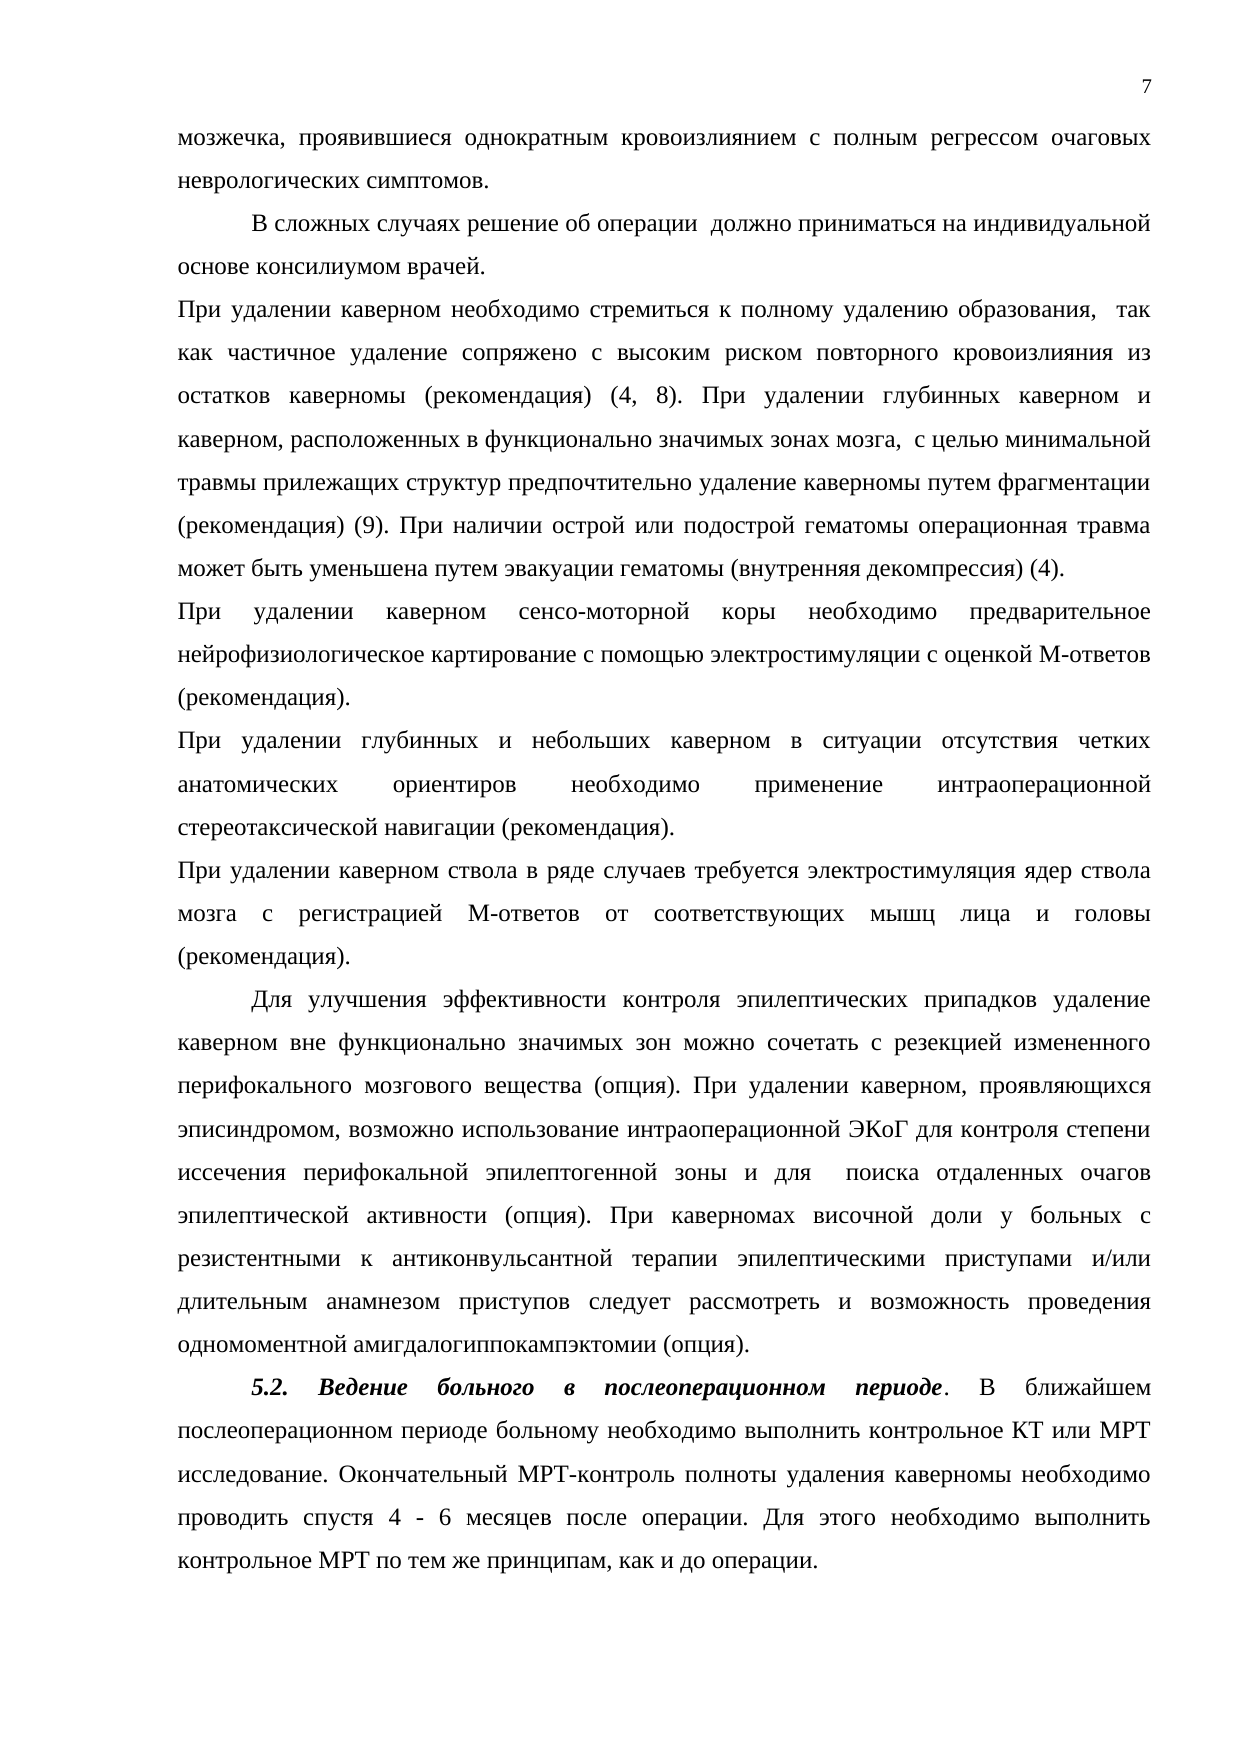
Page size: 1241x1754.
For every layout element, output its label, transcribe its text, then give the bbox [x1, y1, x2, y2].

text При удалении каверном сенсо-моторной коры необходимо предварительное нейрофизиологическое картирование с помощью электростимуляции с оценкой М-ответов (рекомендация). [177, 596, 1152, 711]
text При удалении каверном необходимо стремиться к полному удалению образования, так как частичное удаление сопряжено с высоким риском повторного кровоизлияния из остатков каверномы (рекомендация) (4, 8). При удалении глубинных каверном и каверном, расположенных в функционально значимых зонах мозга, с целью минимальной травмы прилежащих структур предпочтительно удаление каверномы путем фрагментации (рекомендация) (9). При наличии острой или подострой гематомы операционная травма может быть уменьшена путем эвакуации гематомы (внутренняя декомпрессия) (4). [177, 294, 1152, 582]
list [177, 122, 1152, 194]
text 5.2. Ведение больного в послеоперационном периоде. В ближайшем послеоперационном периоде больному необходимо выполнить контрольное КТ или МРТ исследование. Окончательный МРТ-контроль полноты удаления каверномы необходимо проводить спустя 4 - 6 месяцев после операции. Для этого необходимо выполнить контрольное МРТ по тем же принципам, как и до операции. [177, 1372, 1152, 1574]
text Для улучшения эффективности контроля эпилептических припадков удаление каверном вне функционально значимых зон можно сочетать с резекцией измененного перифокального мозгового вещества (опция). При удалении каверном, проявляющихся эписиндромом, возможно использование интраоперационной ЭКоГ для контроля степени иссечения перифокальной эпилептогенной зоны и для поиска отдаленных очагов эпилептической активности (опция). При каверномах височной доли у больных с резистентными к антиконвульсантной терапии эпилептическими приступами и/или длительным анамнезом приступов следует рассмотреть и возможность проведения одномоментной амигдалогиппокампэктомии (опция). [177, 984, 1152, 1358]
text В сложных случаях решение об операции должно приниматься на индивидуальной основе консилиумом врачей. [177, 208, 1152, 280]
text При удалении каверном ствола в ряде случаев требуется электростимуляция ядер ствола мозга с регистрацией М-ответов от соответствующих мышц лица и головы (рекомендация). [177, 855, 1152, 970]
text При удалении глубинных и небольших каверном в ситуации отсутствия четких анатомических ориентиров необходимо применение интраоперационной стереотаксической навигации (рекомендация). [177, 726, 1152, 841]
